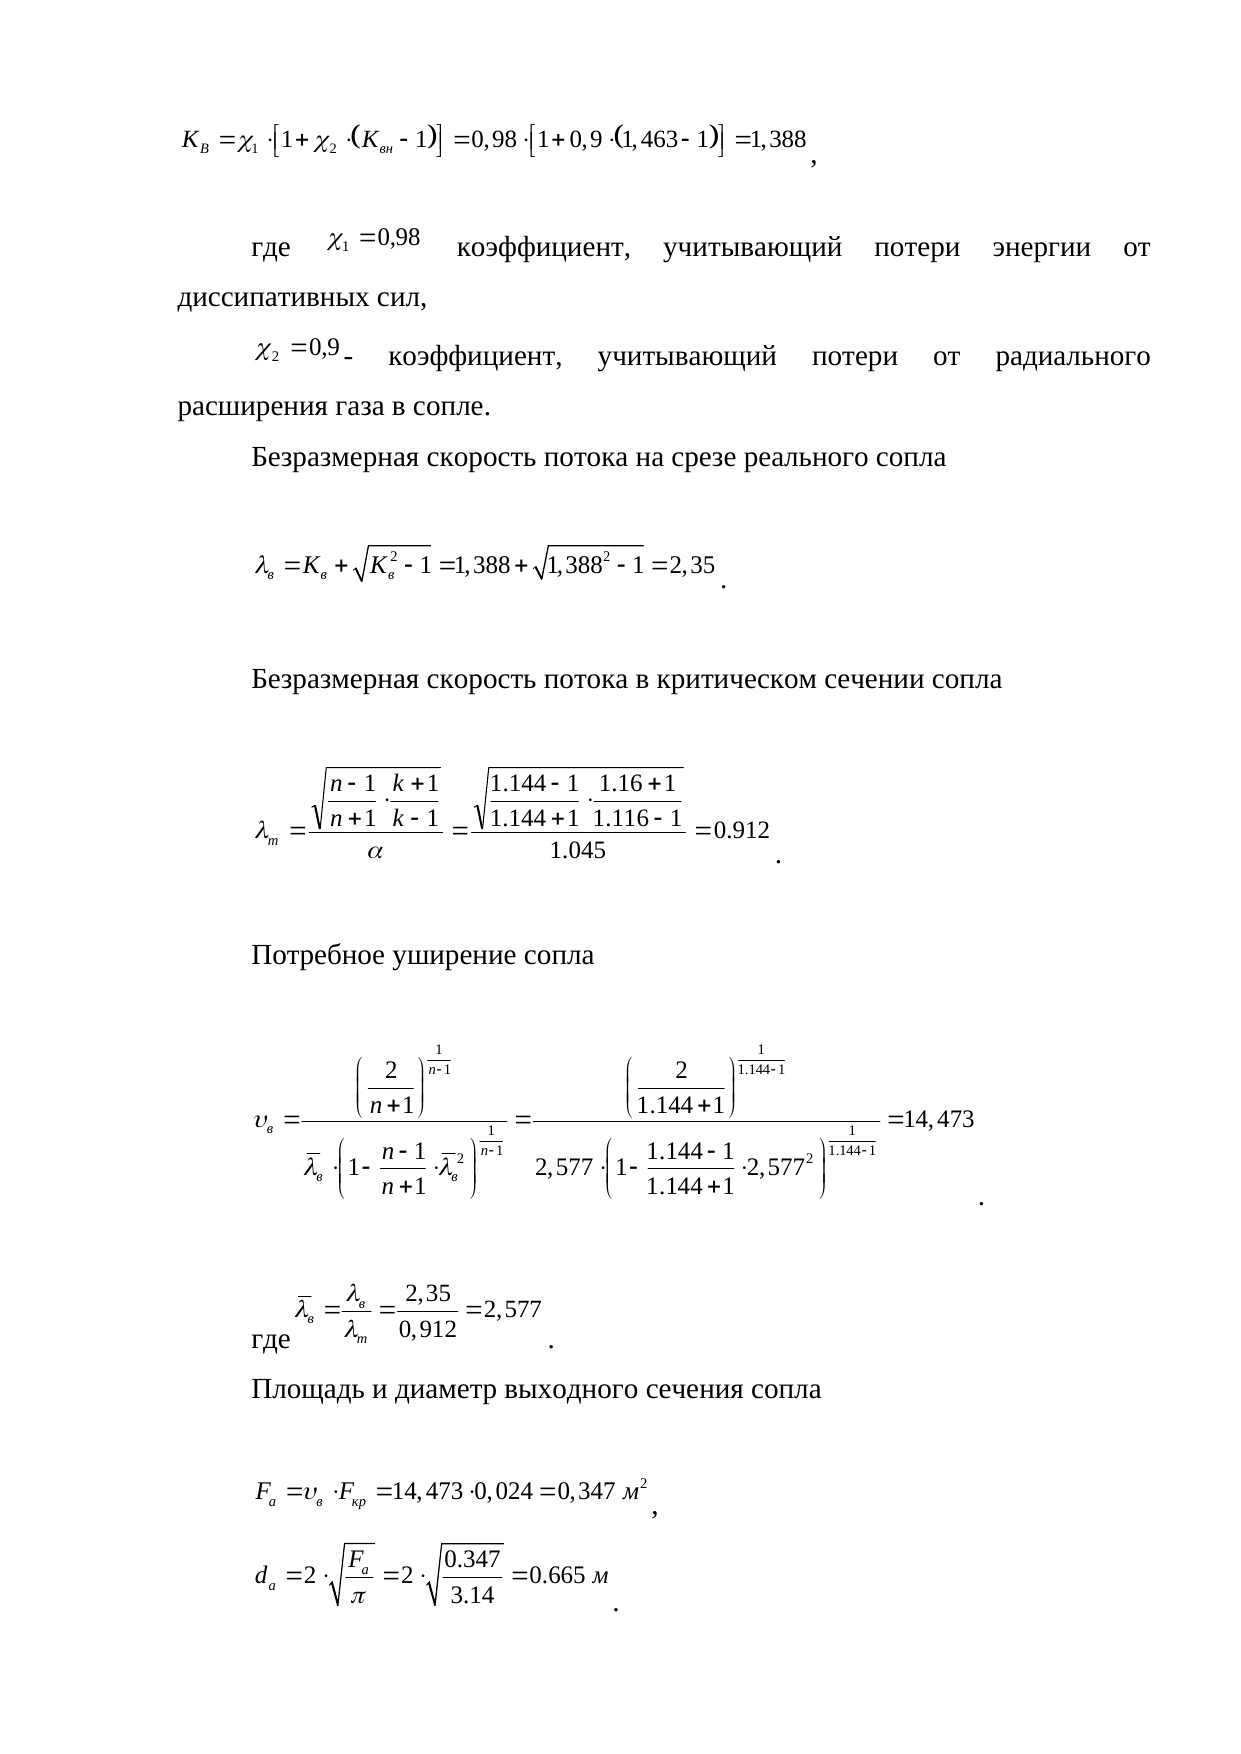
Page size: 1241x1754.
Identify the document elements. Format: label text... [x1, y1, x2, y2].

text Безразмерная скорость потока на срезе реального сопла [177, 439, 1152, 472]
text . [177, 1538, 1152, 1617]
text . [177, 762, 1152, 870]
text . [177, 539, 1152, 594]
text Безразмерная скорость потока в критическом сечении сопла [177, 661, 1152, 695]
text Площадь и диаметр выходного сечения сопла [177, 1372, 1152, 1405]
text , [177, 1472, 1152, 1521]
text - коэффициент, учитывающий потери от радиального расширения газа в сопле. [177, 329, 1152, 422]
text где коэффициент, учитывающий потери энергии от диссипативных сил, [177, 220, 1152, 313]
text . [177, 1038, 1152, 1211]
text Потребное уширение сопла [177, 937, 1152, 971]
text где. [177, 1278, 1152, 1355]
